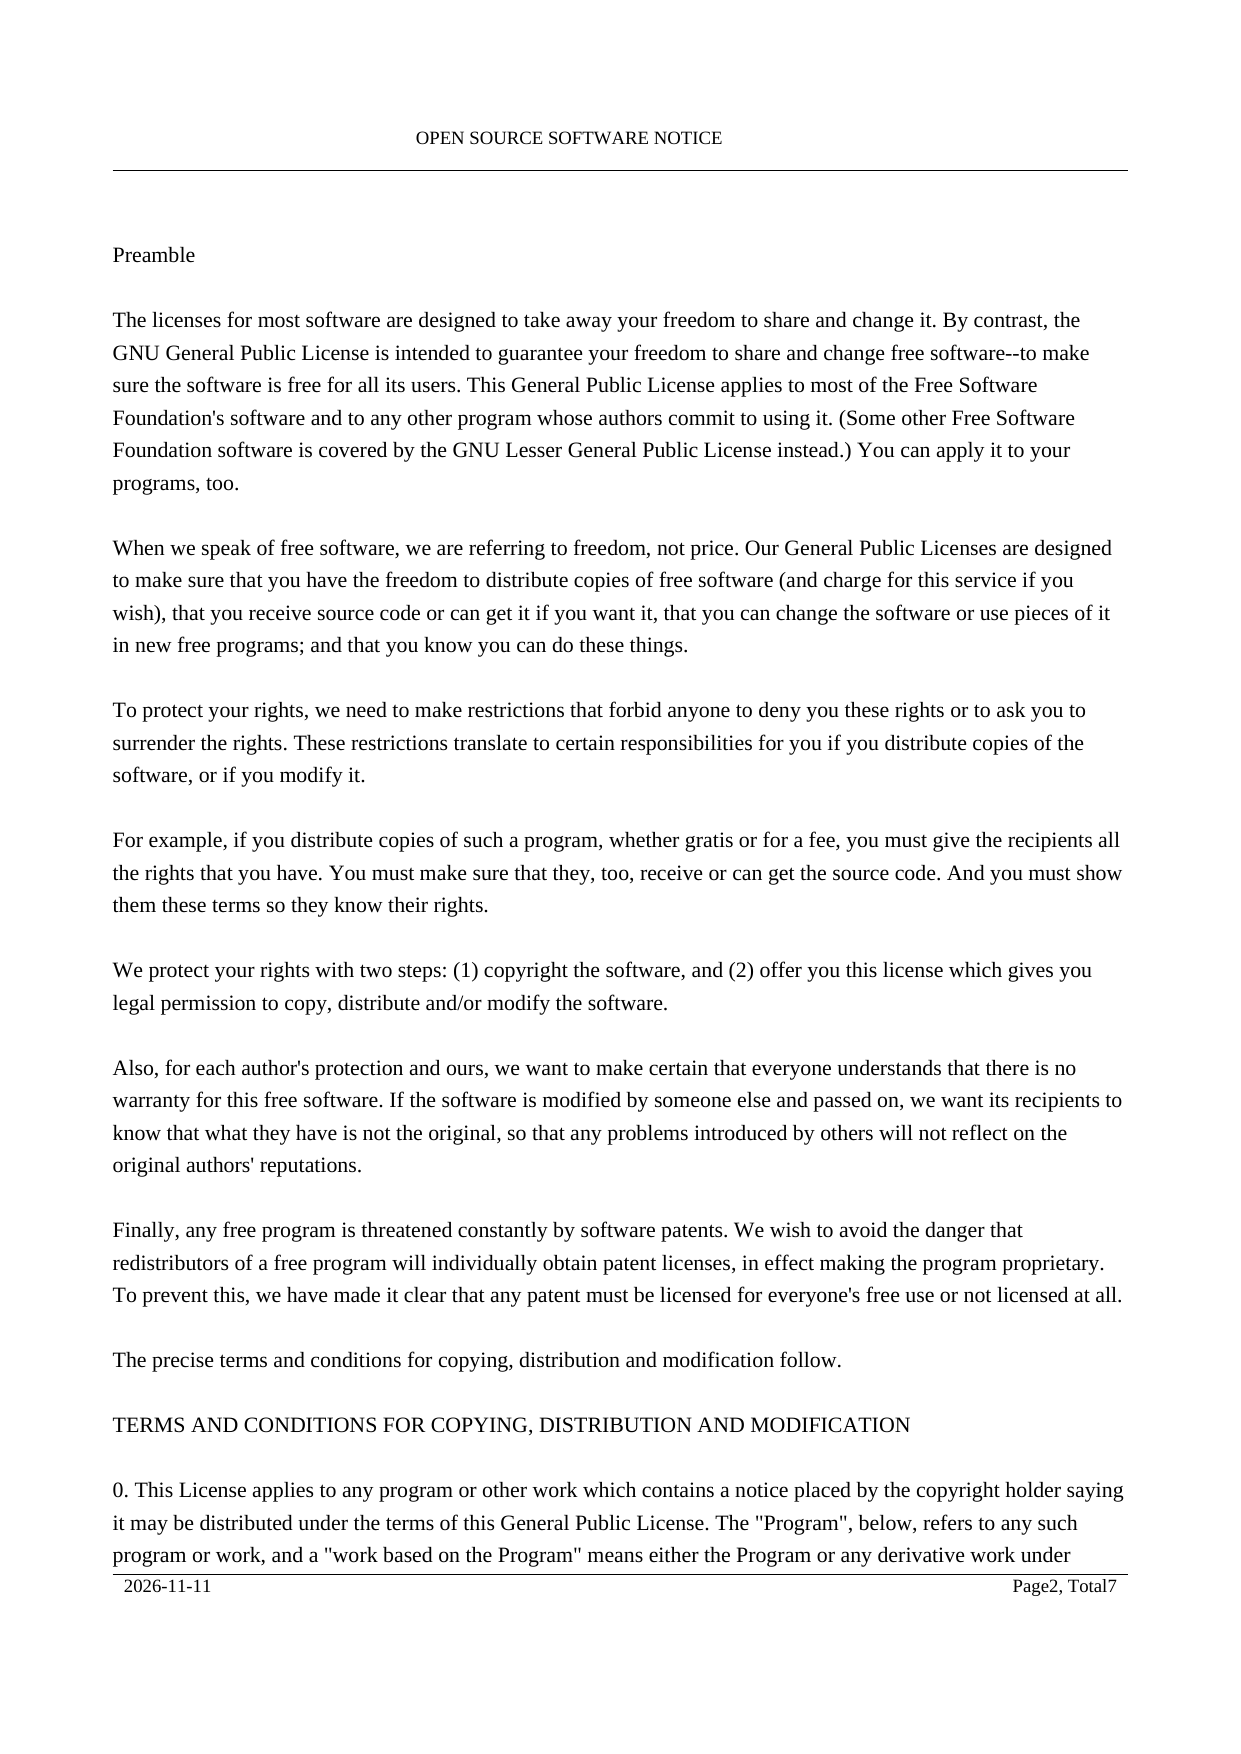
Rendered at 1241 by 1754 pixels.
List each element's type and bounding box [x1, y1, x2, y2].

text [112, 206, 1128, 1571]
